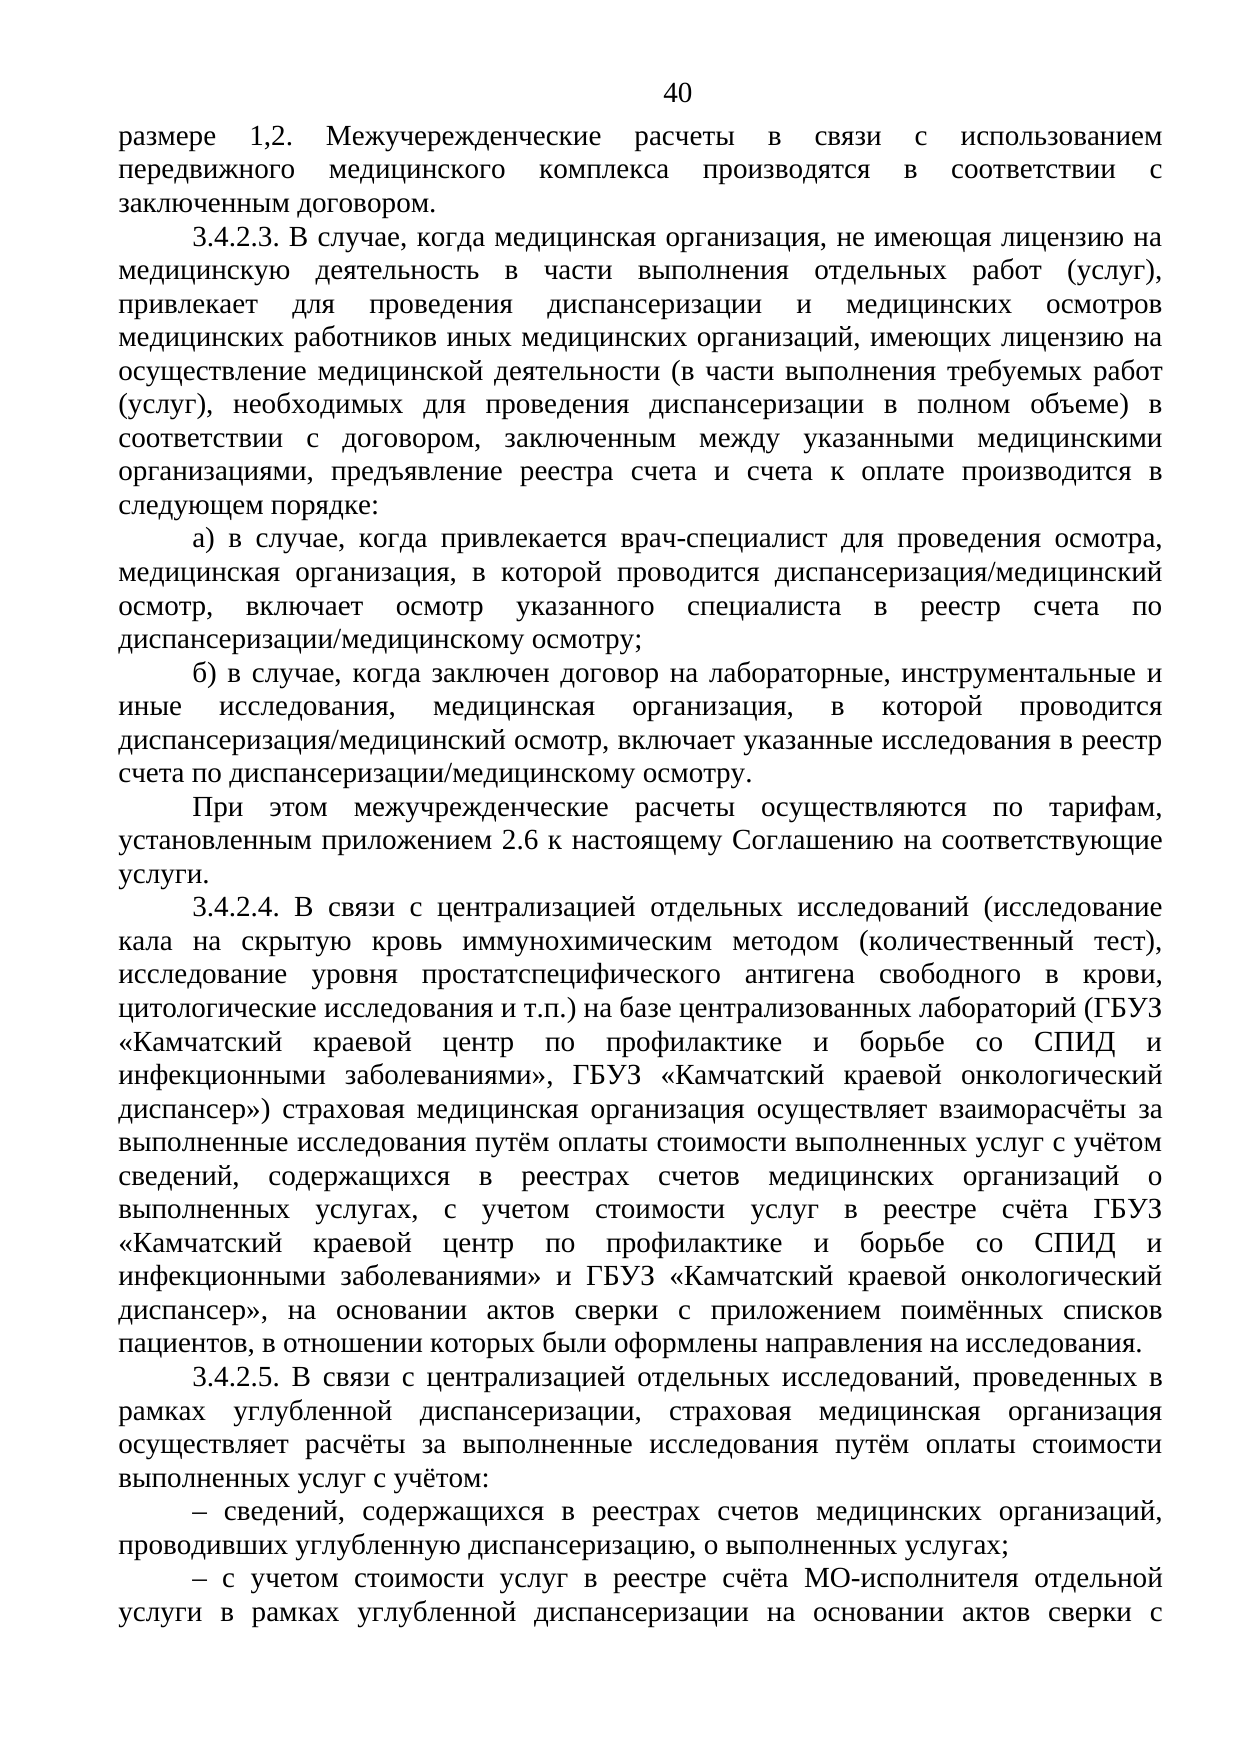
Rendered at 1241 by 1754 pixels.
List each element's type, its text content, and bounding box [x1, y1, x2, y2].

text а) в случае, когда привлекается врач-специалист для проведения осмотра, медицинская организация, в которой проводится диспансеризация/медицинский осмотр, включает осмотр указанного специалиста в реестр счета по диспансеризации/медицинскому осмотру; [118, 521, 1163, 655]
text 3.4.2.3. В случае, когда медицинская организация, не имеющая лицензию на медицинскую деятельность в части выполнения отдельных работ (услуг), привлекает для проведения диспансеризации и медицинских осмотров медицинских работников иных медицинских организаций, имеющих лицензию на осуществление медицинской деятельности (в части выполнения требуемых работ (услуг), необходимых для проведения диспансеризации в полном объеме) в соответствии с договором, заключенным между указанными медицинскими организациями, предъявление реестра счета и счета к оплате производится в следующем порядке: [118, 219, 1163, 521]
text 3.4.2.4. В связи с централизацией отдельных исследований (исследование кала на скрытую кровь иммунохимическим методом (количественный тест), исследование уровня простатспецифического антигена свободного в крови, цитологические исследования и т.п.) на базе централизованных лабораторий (ГБУЗ «Камчатский краевой центр по профилактике и борьбе со СПИД и инфекционными заболеваниями», ГБУЗ «Камчатский краевой онкологический диспансер») страховая медицинская организация осуществляет взаиморасчёты за выполненные исследования путём оплаты стоимости выполненных услуг с учётом сведений, содержащихся в реестрах счетов медицинских организаций о выполненных услугах, с учетом стоимости услуг в реестре счёта ГБУЗ «Камчатский краевой центр по профилактике и борьбе со СПИД и инфекционными заболеваниями» и ГБУЗ «Камчатский краевой онкологический диспансер», на основании актов сверки с приложением поимённых списков пациентов, в отношении которых были оформлены направления на исследования. [118, 889, 1163, 1359]
text 3.4.2.5. В связи с централизацией отдельных исследований, проведенных в рамках углубленной диспансеризации, страховая медицинская организация осуществляет расчёты за выполненные исследования путём оплаты стоимости выполненных услуг с учётом: [118, 1359, 1163, 1493]
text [118, 118, 1163, 219]
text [118, 1560, 1163, 1627]
text – сведений, содержащихся в реестрах счетов медицинских организаций, проводивших углубленную диспансеризацию, о выполненных услугах; [118, 1493, 1163, 1560]
text При этом межучрежденческие расчеты осуществляются по тарифам, установленным приложением 2.6 к настоящему Соглашению на соответствующие услуги. [118, 789, 1163, 889]
text б) в случае, когда заключен договор на лабораторные, инструментальные и иные исследования, медицинская организация, в которой проводится диспансеризация/медицинский осмотр, включает указанные исследования в реестр счета по диспансеризации/медицинскому осмотру. [118, 655, 1163, 789]
